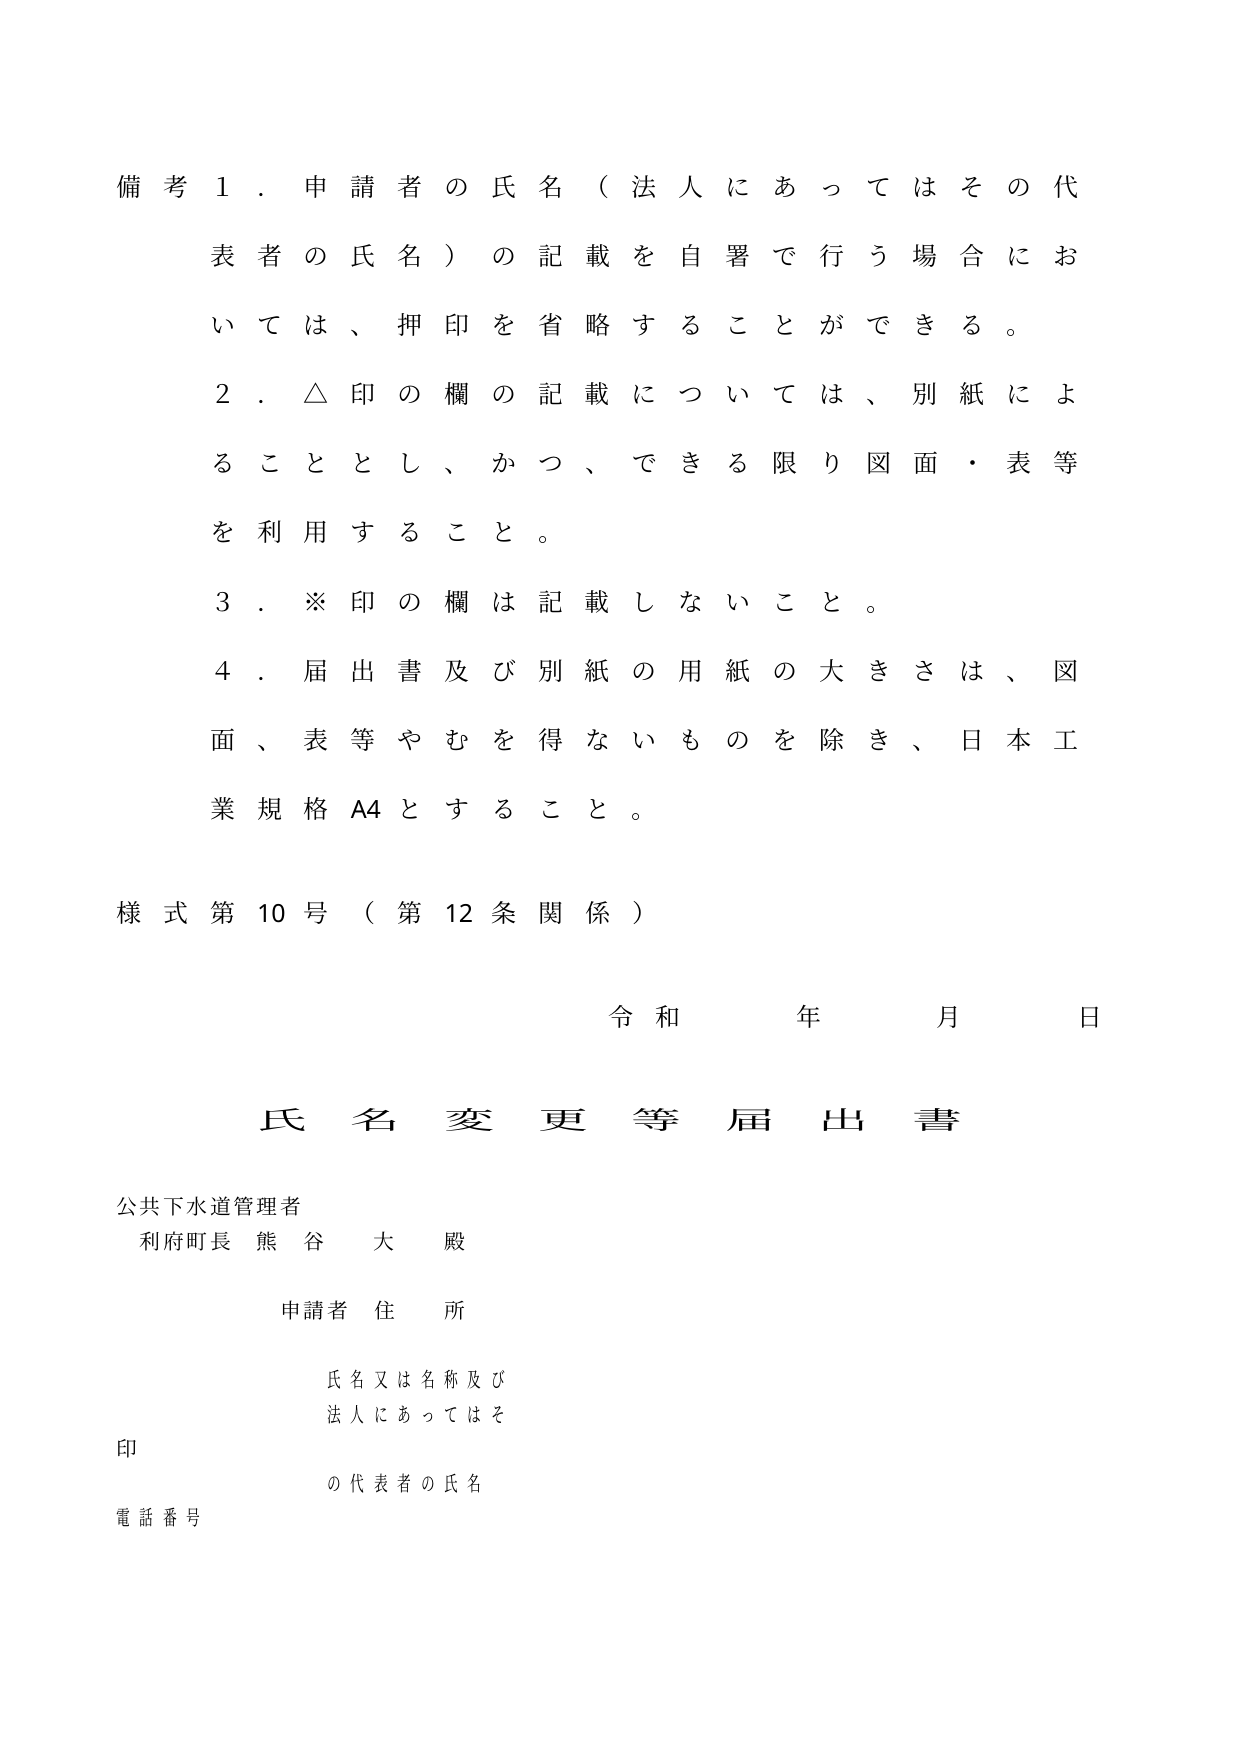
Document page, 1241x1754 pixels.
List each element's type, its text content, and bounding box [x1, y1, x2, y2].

text 令和 年 月 日 [116, 981, 1124, 1050]
text ２．△印の欄の記載については、別紙によることとし、かつ、できる限り図面・表等を利用すること。 [116, 358, 1124, 566]
text 利府町長 熊 谷 大 殿 [116, 1223, 1124, 1257]
text 法人にあってはそ 印 [116, 1396, 1124, 1465]
text の代表者の氏名 電話番号 [116, 1465, 1124, 1534]
text ４．届出書及び別紙の用紙の大きさは、図面、表等やむを得ないものを除き、日本工業規格A4とすること。 [116, 635, 1124, 842]
text 様式第10号（第12条関係） [116, 877, 1124, 946]
text 備考１．申請者の氏名（法人にあってはその代表者の氏名）の記載を自署で行う場合においては、押印を省略することができる。 [116, 151, 1124, 358]
text 氏名又は名称及び [116, 1361, 1124, 1396]
text 申請者 住 所 [116, 1292, 1124, 1327]
text 氏 名 変 更 等 届 出 書 [116, 1084, 1124, 1154]
text 公共下水道管理者 [116, 1188, 1124, 1223]
text ３．※印の欄は記載しないこと。 [116, 566, 1124, 635]
